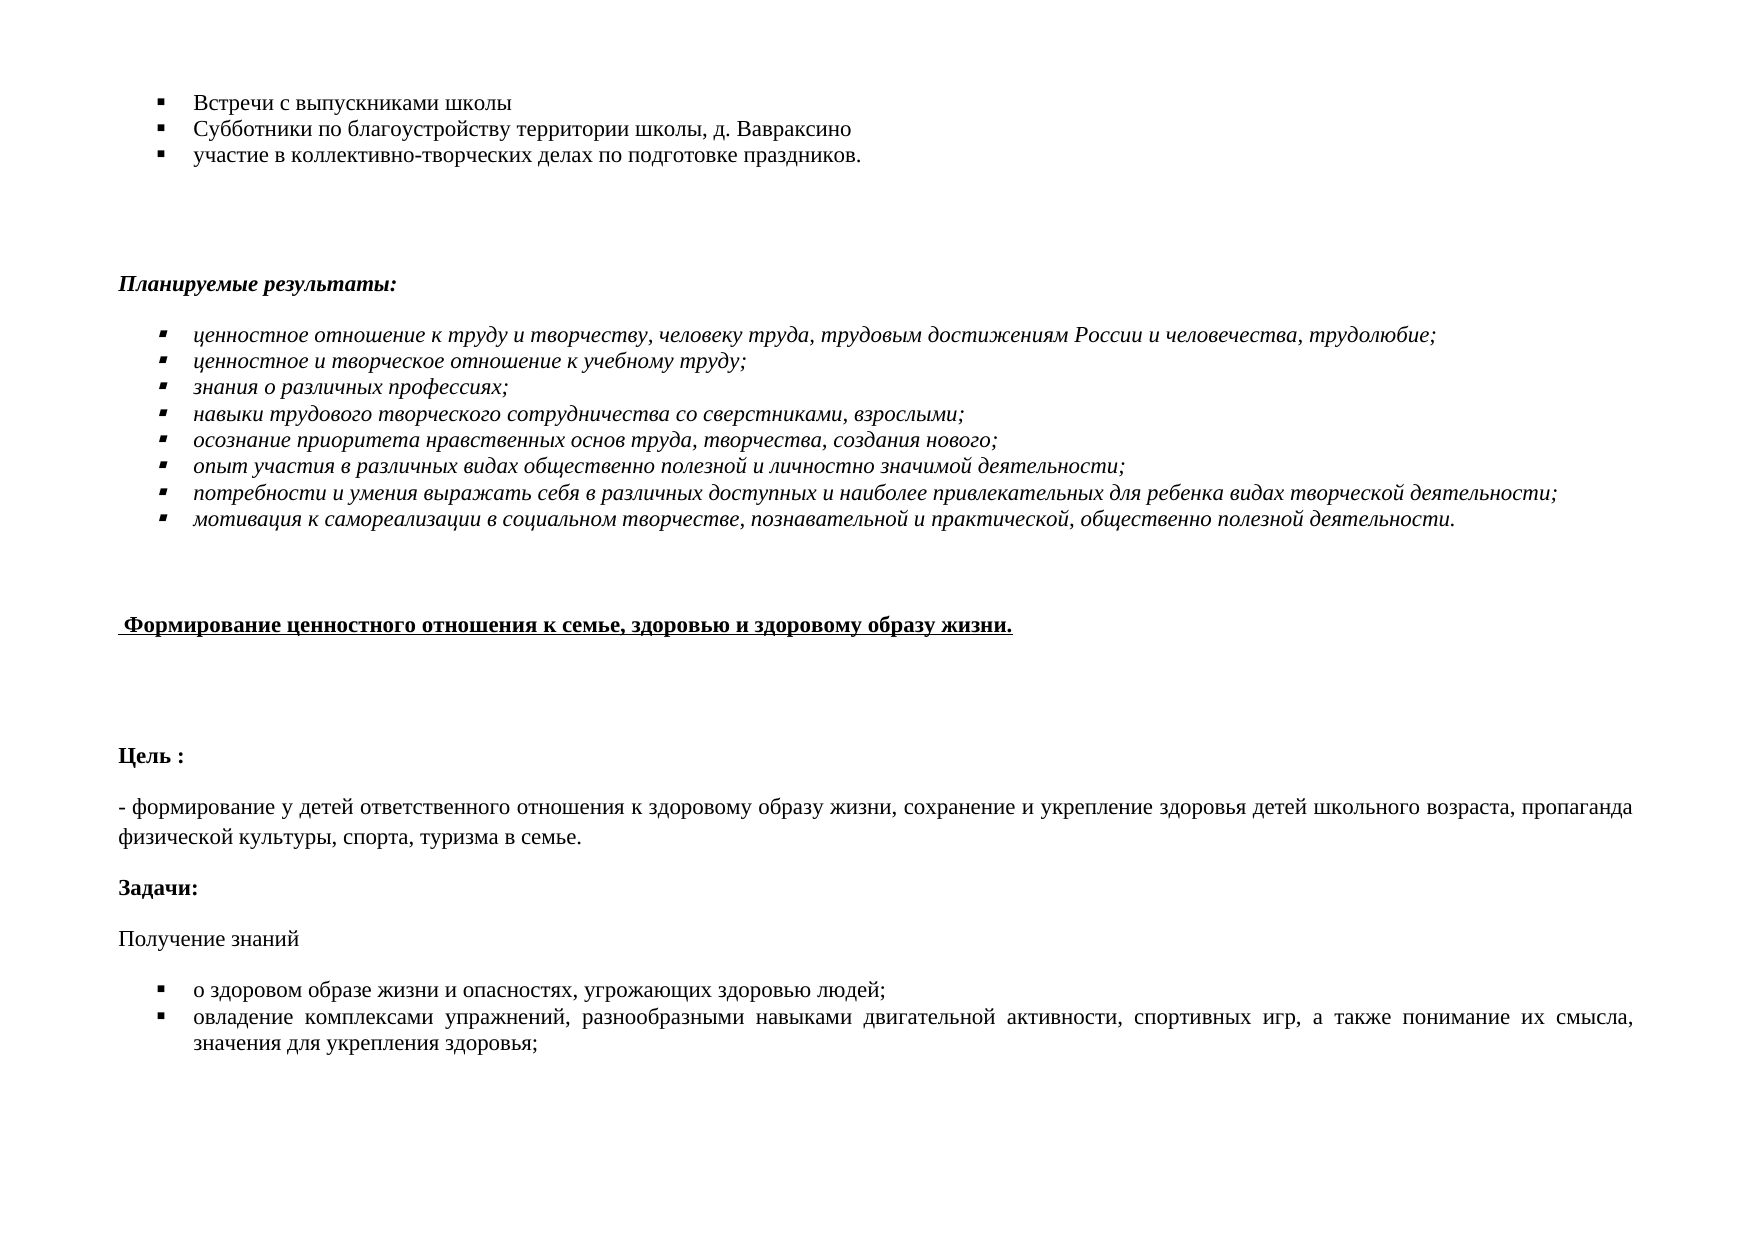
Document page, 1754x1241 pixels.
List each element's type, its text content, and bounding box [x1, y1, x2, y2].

list овладение комплексами упражнений, разнообразными навыками двигательной активности, спортивных игр, а также понимание их смысла, значения для укрепления здоровья; [156, 1003, 1636, 1056]
list ценностное и творческое отношение к учебному труду; [156, 347, 1636, 373]
list о здоровом образе жизни и опасностях, угрожающих здоровью людей; [156, 977, 1636, 1003]
text - формирование у детей ответственного отношения к здоровому образу жизни, сохранение и укрепление здоровья детей школьного возраста, пропаганда физической культуры, спорта, туризма в семье. [118, 793, 1636, 850]
text Получение знаний [118, 926, 1636, 952]
list участие в коллективно-творческих делах по подготовке праздников. [156, 141, 1636, 168]
list потребности и умения выражать себя в различных доступных и наиболее привлекательных для ребенка видах творческой деятельности; [156, 479, 1636, 505]
list навыки трудового творческого сотрудничества со сверстниками, взрослыми; [156, 400, 1636, 426]
text Цель : [118, 742, 1636, 768]
list знания о различных профессиях; [156, 373, 1636, 400]
list Субботники по благоустройству территории школы, д. Вавраксино [156, 115, 1636, 141]
text Планируемые результаты: [118, 270, 1636, 296]
list мотивация к самореализации в социальном творчестве, познавательной и практической, общественно полезной деятельности. [156, 505, 1636, 532]
list Встречи с выпускниками школы [156, 88, 1636, 115]
list ценностное отношение к труду и творчеству, человеку труда, трудовым достижениям России и человечества, трудолюбие; [156, 321, 1636, 347]
list осознание приоритета нравственных основ труда, творчества, создания нового; [156, 426, 1636, 452]
list опыт участия в различных видах общественно полезной и личностно значимой деятельности; [156, 452, 1636, 479]
text Задачи: [118, 874, 1636, 901]
text Формирование ценностного отношения к семье, здоровью и здоровому образу жизни. [118, 611, 1636, 638]
